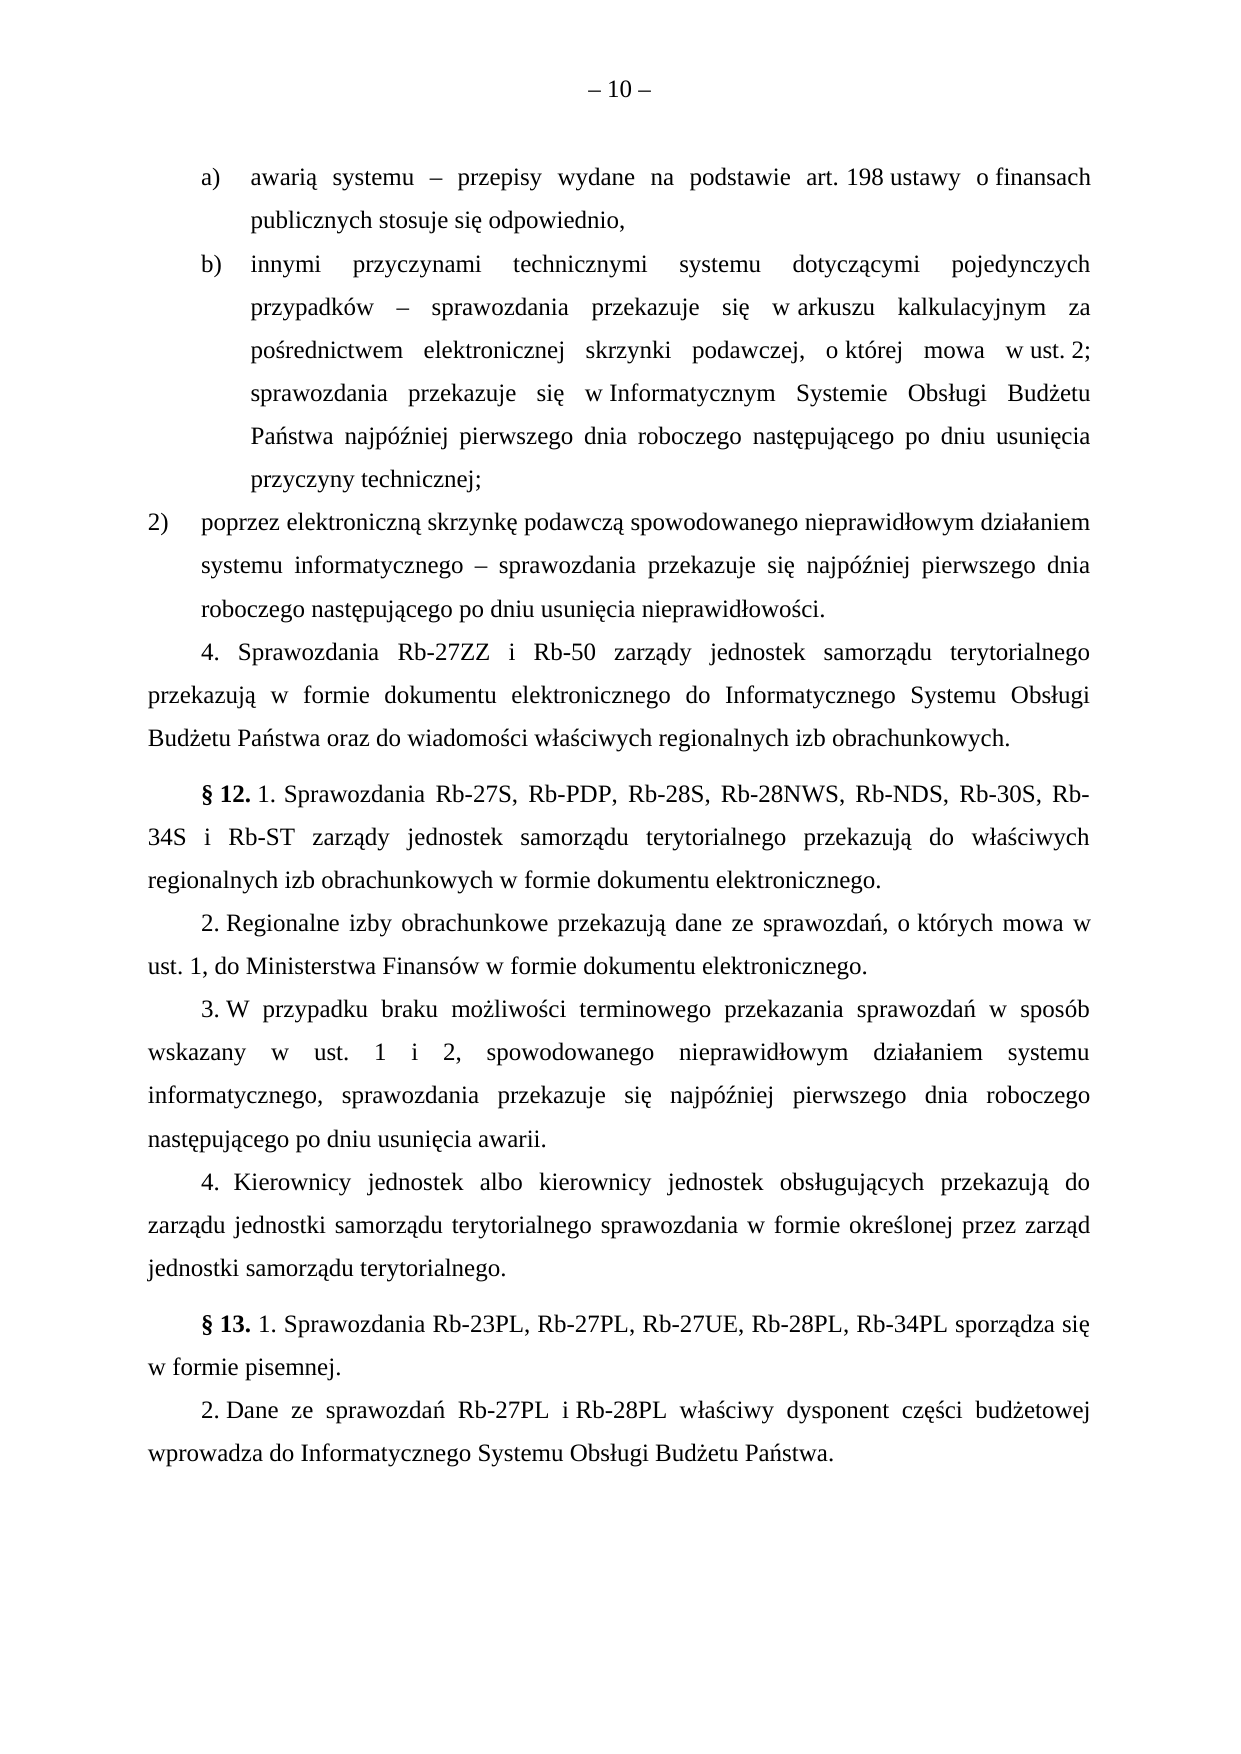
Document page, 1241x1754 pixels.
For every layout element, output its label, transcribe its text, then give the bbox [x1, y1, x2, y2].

text 3. W przypadku braku możliwości terminowego przekazania sprawozdań w sposób wskazany w ust. 1 i 2, spowodowanego nieprawidłowym działaniem systemu informatycznego, sprawozdania przekazuje się najpóźniej pierwszego dnia roboczego następującego po dniu usunięcia awarii. [148, 994, 1091, 1152]
text § 13. 1. Sprawozdania Rb-23PL, Rb-27PL, Rb-27UE, Rb-28PL, Rb-34PL sporządza się w formie pisemnej. [148, 1309, 1091, 1381]
text 2. Regionalne izby obrachunkowe przekazują dane ze sprawozdań, o których mowa w ust. 1, do Ministerstwa Finansów w formie dokumentu elektronicznego. [148, 908, 1091, 980]
text § 12. 1. Sprawozdania Rb-27S, Rb-PDP, Rb-28S, Rb-28NWS, Rb-NDS, Rb-30S, Rb-34S i Rb-ST zarządy jednostek samorządu terytorialnego przekazują do właściwych regionalnych izb obrachunkowych w formie dokumentu elektronicznego. [148, 779, 1091, 894]
text 2) poprzez elektroniczną skrzynkę podawczą spowodowanego nieprawidłowym działaniem systemu informatycznego – sprawozdania przekazuje się najpóźniej pierwszego dnia roboczego następującego po dniu usunięcia nieprawidłowości. [148, 507, 1091, 622]
text 4. Sprawozdania Rb-27ZZ i Rb-50 zarządy jednostek samorządu terytorialnego przekazują w formie dokumentu elektronicznego do Informatycznego Systemu Obsługi Budżetu Państwa oraz do wiadomości właściwych regionalnych izb obrachunkowych. [148, 637, 1091, 752]
text 4. Kierownicy jednostek albo kierownicy jednostek obsługujących przekazują do zarządu jednostki samorządu terytorialnego sprawozdania w formie określonej przez zarząd jednostki samorządu terytorialnego. [148, 1167, 1091, 1282]
text a) awarią systemu – przepisy wydane na podstawie art. 198 ustawy o finansach publicznych stosuje się odpowiednio, [201, 162, 1091, 234]
text b) innymi przyczynami technicznymi systemu dotyczącymi pojedynczych przypadków – sprawozdania przekazuje się w arkuszu kalkulacyjnym za pośrednictwem elektronicznej skrzynki podawczej, o której mowa w ust. 2; sprawozdania przekazuje się w Informatycznym Systemie Obsługi Budżetu Państwa najpóźniej pierwszego dnia roboczego następującego po dniu usunięcia przyczyny technicznej; [201, 249, 1091, 493]
text 2. Dane ze sprawozdań Rb-27PL i Rb-28PL właściwy dysponent części budżetowej wprowadza do Informatycznego Systemu Obsługi Budżetu Państwa. [148, 1395, 1091, 1467]
